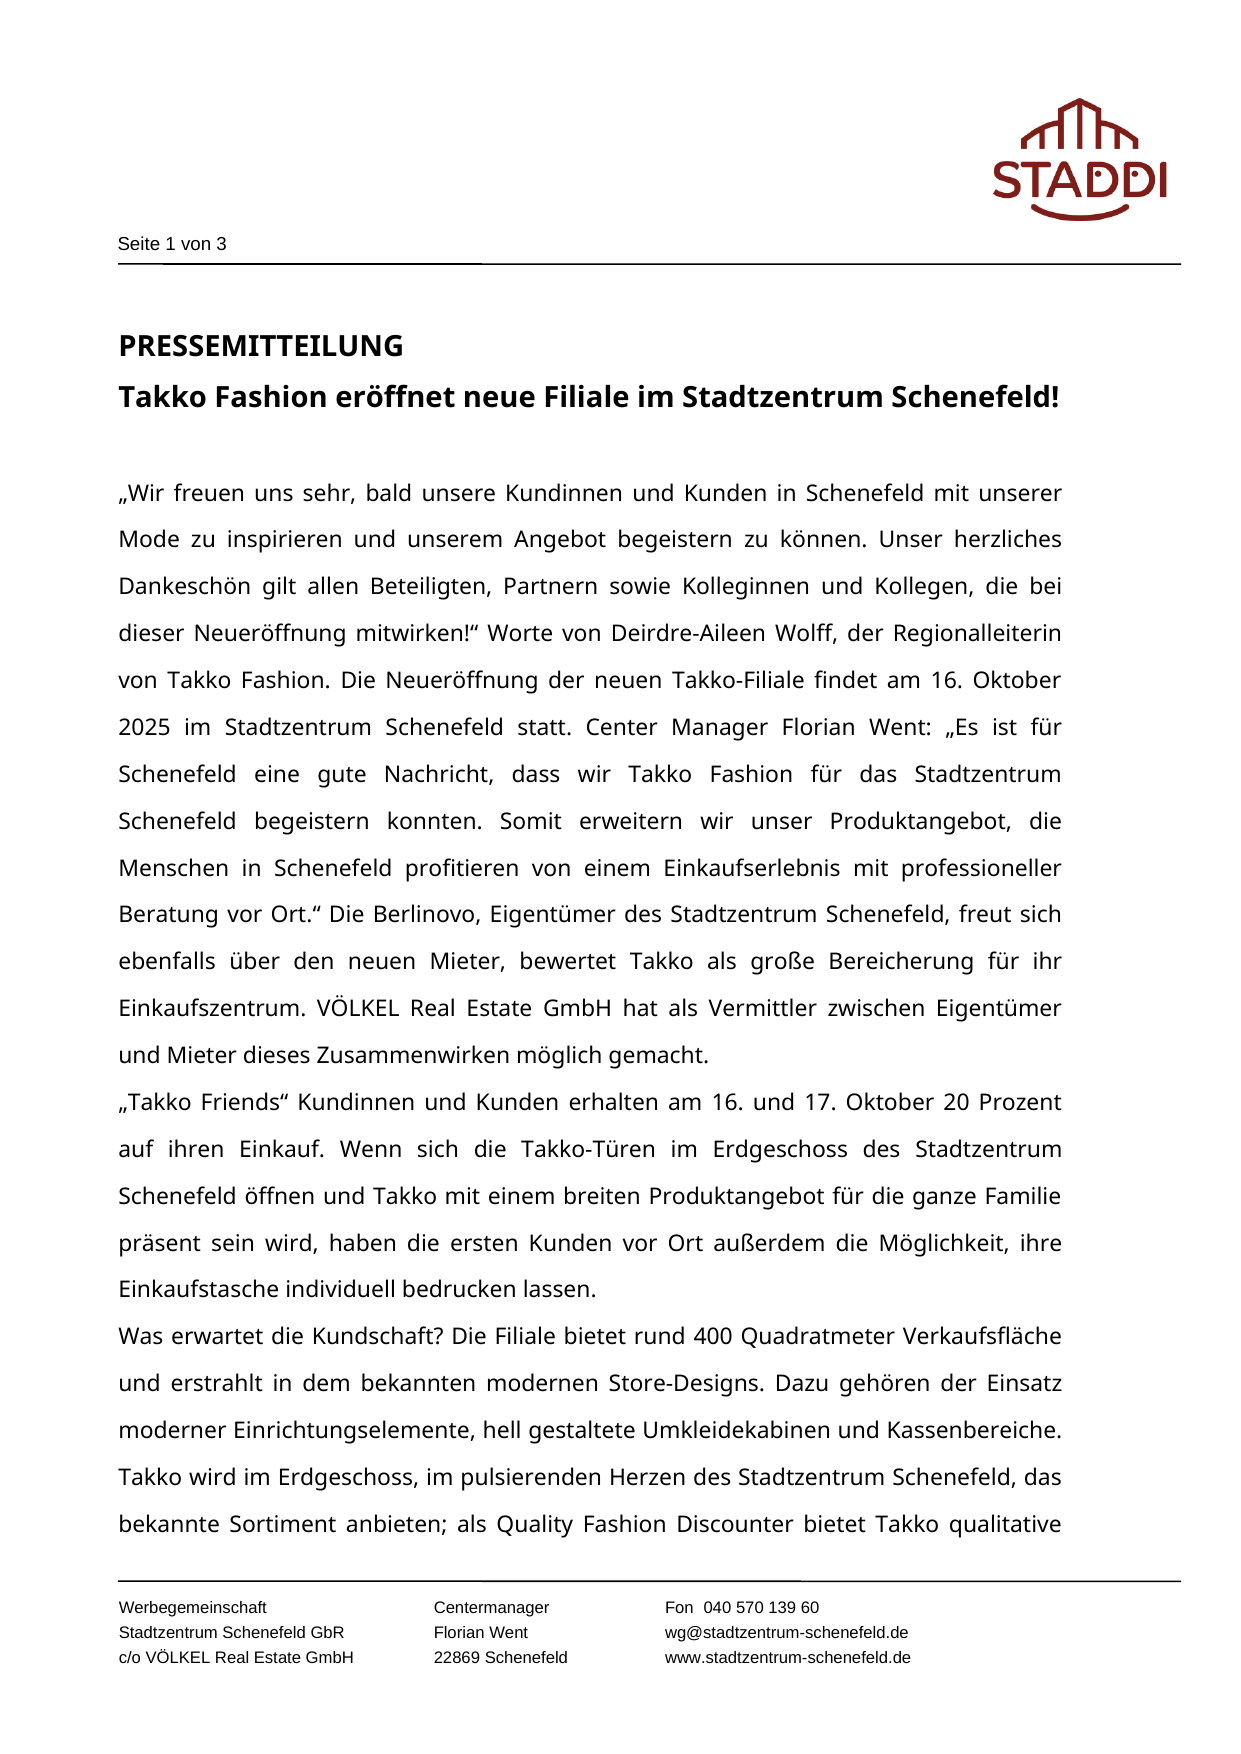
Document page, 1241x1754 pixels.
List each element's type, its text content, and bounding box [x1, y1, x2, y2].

text „Takko Friends“ Kundinnen und Kunden erhalten am 16. und 17. Oktober 20 Prozent auf ihren Einkauf. Wenn sich die Takko-Türen im Erdgeschoss des Stadtzentrum Schenefeld öffnen und Takko mit einem breiten Produktangebot für die ganze Familie präsent sein wird, haben die ersten Kunden vor Ort außerdem die Möglichkeit, ihre Einkaufstasche individuell bedrucken lassen. [118, 1086, 1063, 1305]
text PRESSEMITTEILUNG [118, 325, 1152, 364]
text „Wir freuen uns sehr, bald unsere Kundinnen und Kunden in Schenefeld mit unserer Mode zu inspirieren und unserem Angebot begeistern zu können. Unser herzliches Dankeschön gilt allen Beteiligten, Partnern sowie Kolleginnen und Kollegen, die bei dieser Neueröffnung mitwirken!“ Worte von Deirdre-Aileen Wolff, der Regionalleiterin von Takko Fashion. Die Neueröffnung der neuen Takko-Filiale findet am 16. Oktober 2025 im Stadtzentrum Schenefeld statt. Center Manager Florian Went: „Es ist für Schenefeld eine gute Nachricht, dass wir Takko Fashion für das Stadtzentrum Schenefeld begeistern konnten. Somit erweitern wir unser Produktangebot, die Menschen in Schenefeld profitieren von einem Einkaufserlebnis mit professioneller Beratung vor Ort.“ Die Berlinovo, Eigentümer des Stadtzentrum Schenefeld, freut sich ebenfalls über den neuen Mieter, bewertet Takko als große Bereicherung für ihr Einkaufszentrum. VÖLKEL Real Estate GmbH hat als Vermittler zwischen Eigentümer und Mieter dieses Zusammenwirken möglich gemacht. [118, 477, 1063, 1070]
text Takko Fashion eröffnet neue Filiale im Stadtzentrum Schenefeld! [118, 376, 1063, 416]
picture [964, 81, 1197, 244]
